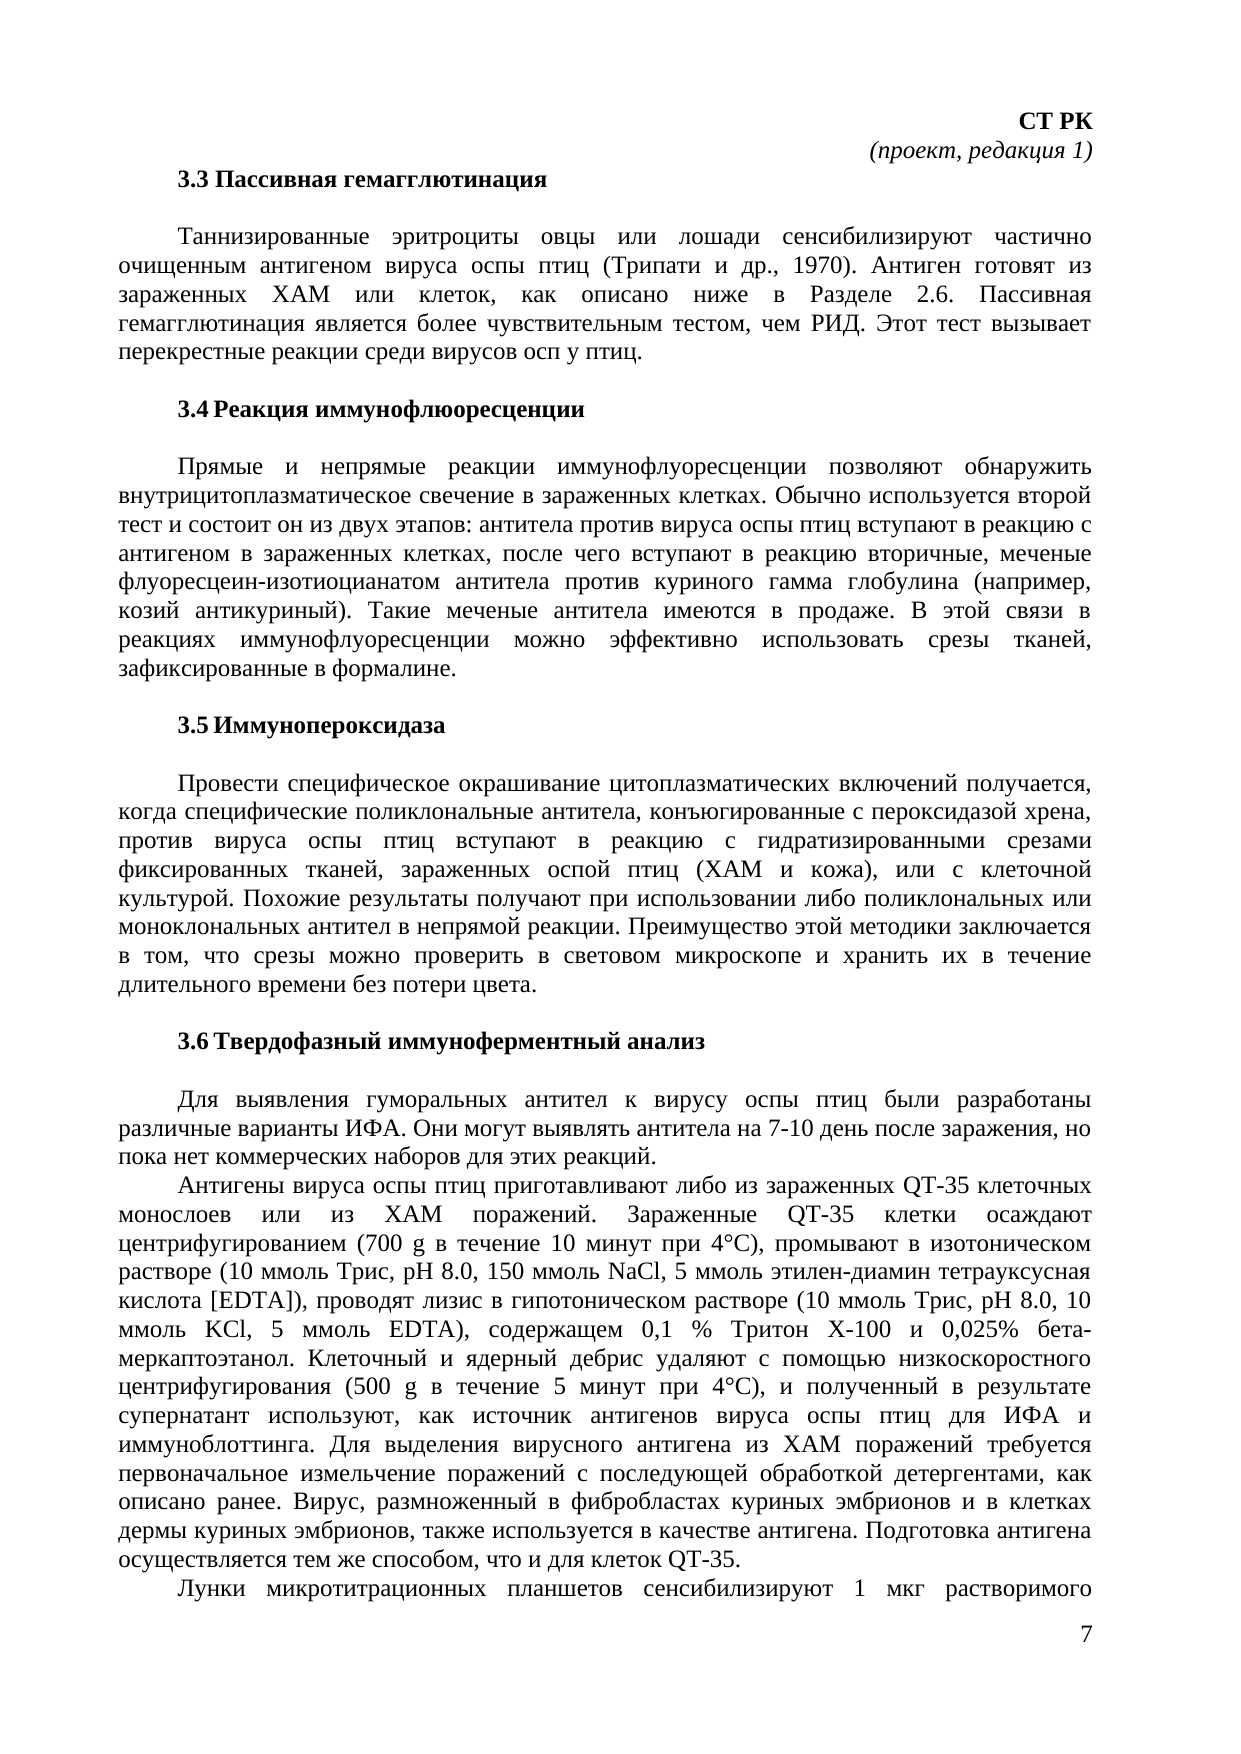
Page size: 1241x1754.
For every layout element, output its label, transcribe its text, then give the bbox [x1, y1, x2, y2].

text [118, 1573, 1092, 1601]
text Провести специфическое окрашивание цитоплазматических включений получается, когда специфические поликлональные антитела, конъюгированные с пероксидазой хрена, против вируса оспы птиц вступают в реакцию с гидратизированными срезами фиксированных тканей, зараженных оспой птиц (ХАМ и кожа), или с клеточной культурой. Похожие результаты получают при использовании либо поликлональных или моноклональных антител в непрямой реакции. Преимущество этой методики заключается в том, что срезы можно проверить в световом микроскопе и хранить их в течение длительного времени без потери цвета. [118, 768, 1092, 998]
text Антигены вируса оспы птиц приготавливают либо из зараженных QT-35 клеточных монослоев или из ХАМ поражений. Зараженные QT-35 клетки осаждают центрифугированием (700 g в течение 10 минут при 4°С), промывают в изотоническом растворе (10 ммоль Трис, pH 8.0, 150 ммоль NaCl, 5 ммоль этилен-диамин тетрауксусная кислота [EDTA]), проводят лизис в гипотоническом растворе (10 ммоль Трис, pH 8.0, 10 ммоль KCl, 5 ммоль EDTA), содержащем 0,1 % Тритон Х-100 и 0,025% бета-меркаптоэтанол. Клеточный и ядерный дебрис удаляют с помощью низкоскоростного центрифугирования (500 g в течение 5 минут при 4°С), и полученный в результате супернатант используют, как источник антигенов вируса оспы птиц для ИФА и иммуноблоттинга. Для выделения вирусного антигена из ХАМ поражений требуется первоначальное измельчение поражений с последующей обработкой детергентами, как описано ранее. Вирус, размноженный в фибробластах куриных эмбрионов и в клетках дермы куриных эмбрионов, также используется в качестве антигена. Подготовка антигена осуществляется тем же способом, что и для клеток QT-35. [118, 1170, 1092, 1573]
text 3.3 Пассивная гемагглютинация [118, 164, 1092, 193]
text Прямые и непрямые реакции иммунофлуоресценции позволяют обнаружить внутрицитоплазматическое свечение в зараженных клетках. Обычно используется второй тест и состоит он из двух этапов: антитела против вируса оспы птиц вступают в реакцию с антигеном в зараженных клетках, после чего вступают в реакцию вторичные, меченые флуоресцеин-изотиоцианатом антитела против куриного гамма глобулина (например, козий антикуриный). Такие меченые антитела имеются в продаже. В этой связи в реакциях иммунофлуоресценции можно эффективно использовать срезы тканей, зафиксированные в формалине. [118, 451, 1092, 681]
text Для выявления гуморальных антител к вирусу оспы птиц были разработаны различные варианты ИФА. Они могут выявлять антитела на 7-10 день после заражения, но пока нет коммерческих наборов для этих реакций. [118, 1084, 1092, 1170]
text Таннизированные эритроциты овцы или лошади сенсибилизируют частично очищенным антигеном вируса оспы птиц (Трипати и др., 1970). Антиген готовят из зараженных ХАМ или клеток, как описано ниже в Разделе 2.6. Пассивная гемагглютинация является более чувствительным тестом, чем РИД. Этот тест вызывает перекрестные реакции среди вирусов осп у птиц. [118, 221, 1092, 365]
text 3.4 Реакция иммунофлюоресценции [118, 394, 1092, 423]
text 3.5 Иммунопероксидаза [118, 710, 1092, 739]
text 3.6 Твердофазный иммуноферментный анализ [118, 1026, 1092, 1055]
